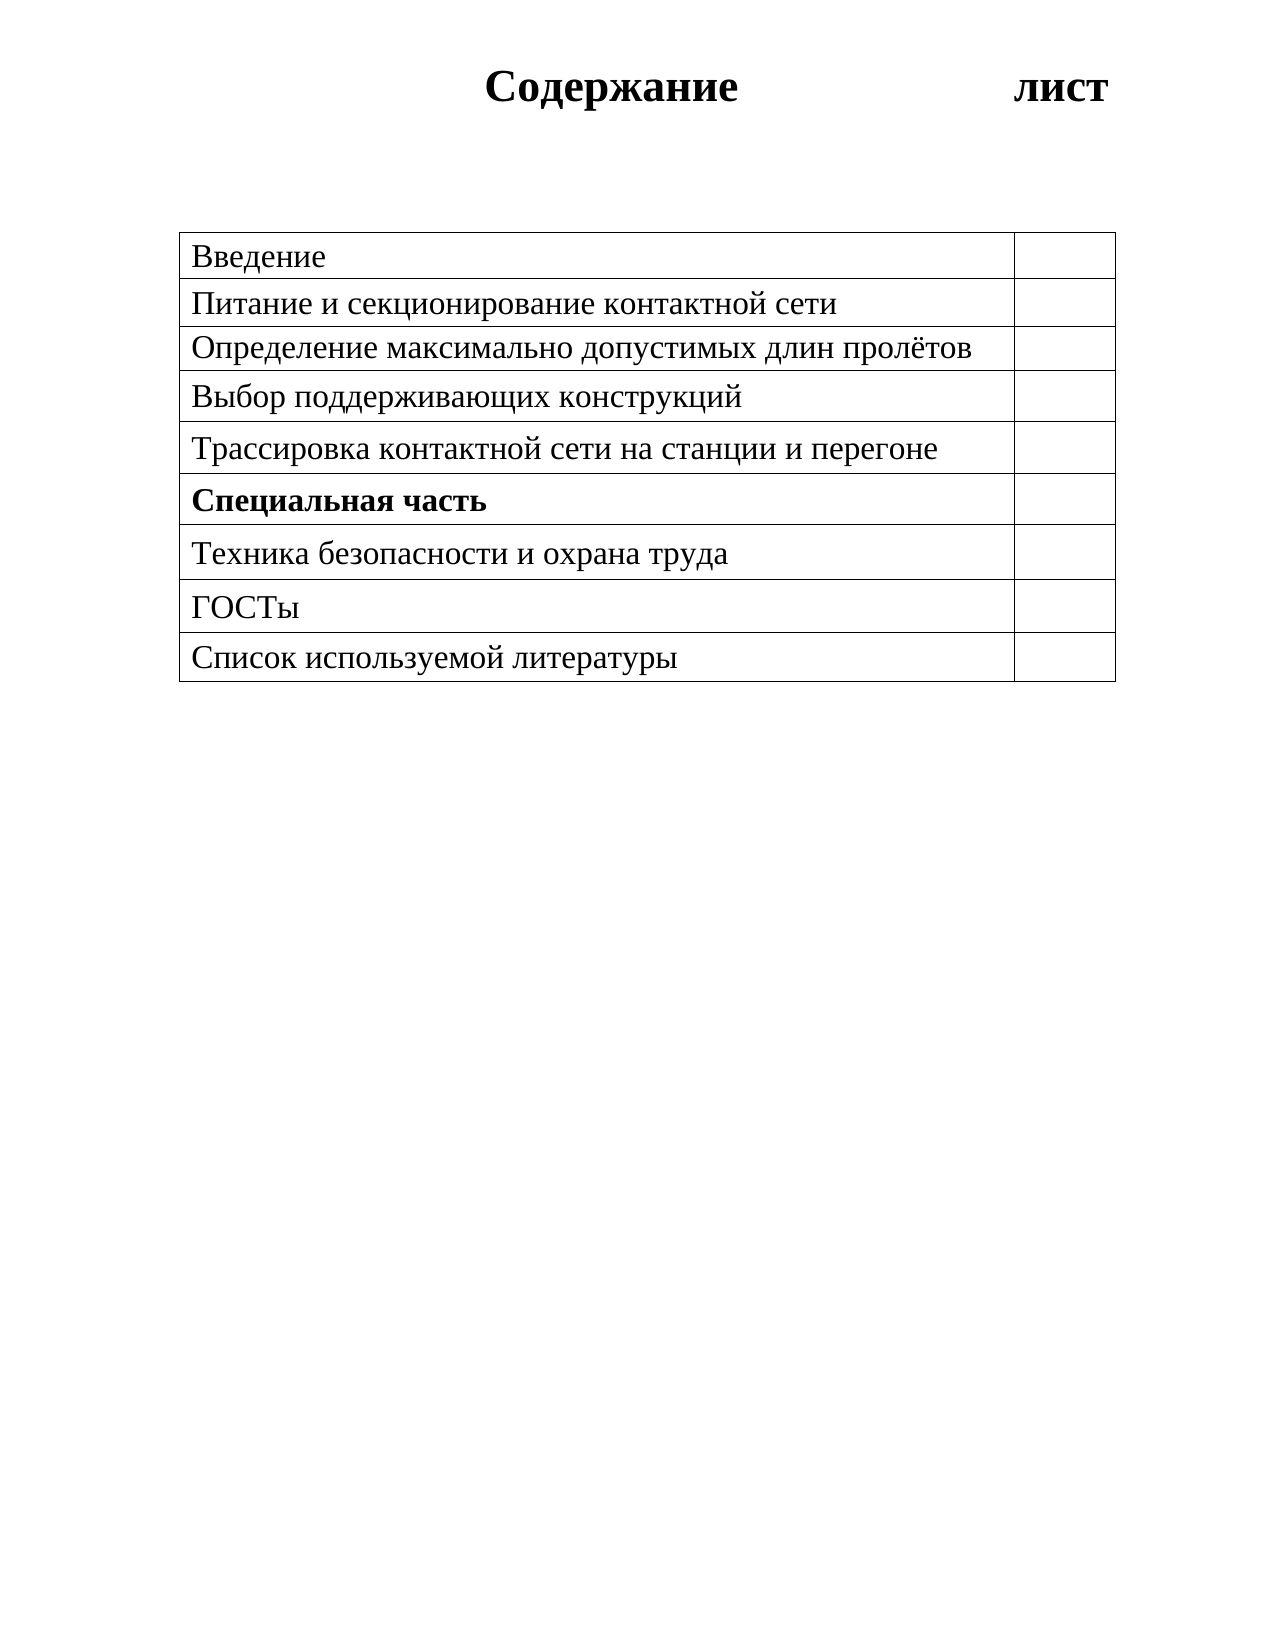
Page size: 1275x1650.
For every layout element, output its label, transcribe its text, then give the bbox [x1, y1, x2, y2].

table_cell [1015, 327, 1115, 369]
table_cell [1015, 422, 1115, 473]
table_cell Выбор поддерживающих конструкций [180, 371, 1014, 421]
table_cell [1015, 525, 1115, 579]
table_cell ГОСТы [180, 580, 1014, 632]
table_cell Список используемой литературы [180, 633, 1014, 681]
text Содержание лист [177, 59, 1186, 112]
table_cell Трассировка контактной сети на станции и перегоне [180, 422, 1014, 473]
table_cell [1015, 279, 1115, 326]
table_cell Определение максимально допустимых длин пролётов [180, 327, 1014, 369]
table_cell Специальная часть [180, 474, 1014, 524]
table_cell Питание и секционирование контактной сети [180, 279, 1014, 326]
table_header [1015, 233, 1115, 277]
table_header Введение [180, 233, 1014, 277]
table_cell [1015, 371, 1115, 421]
table_cell [1015, 633, 1115, 681]
table_cell Техника безопасности и охрана труда [180, 525, 1014, 579]
table_cell [1015, 580, 1115, 632]
table_cell [1015, 474, 1115, 524]
